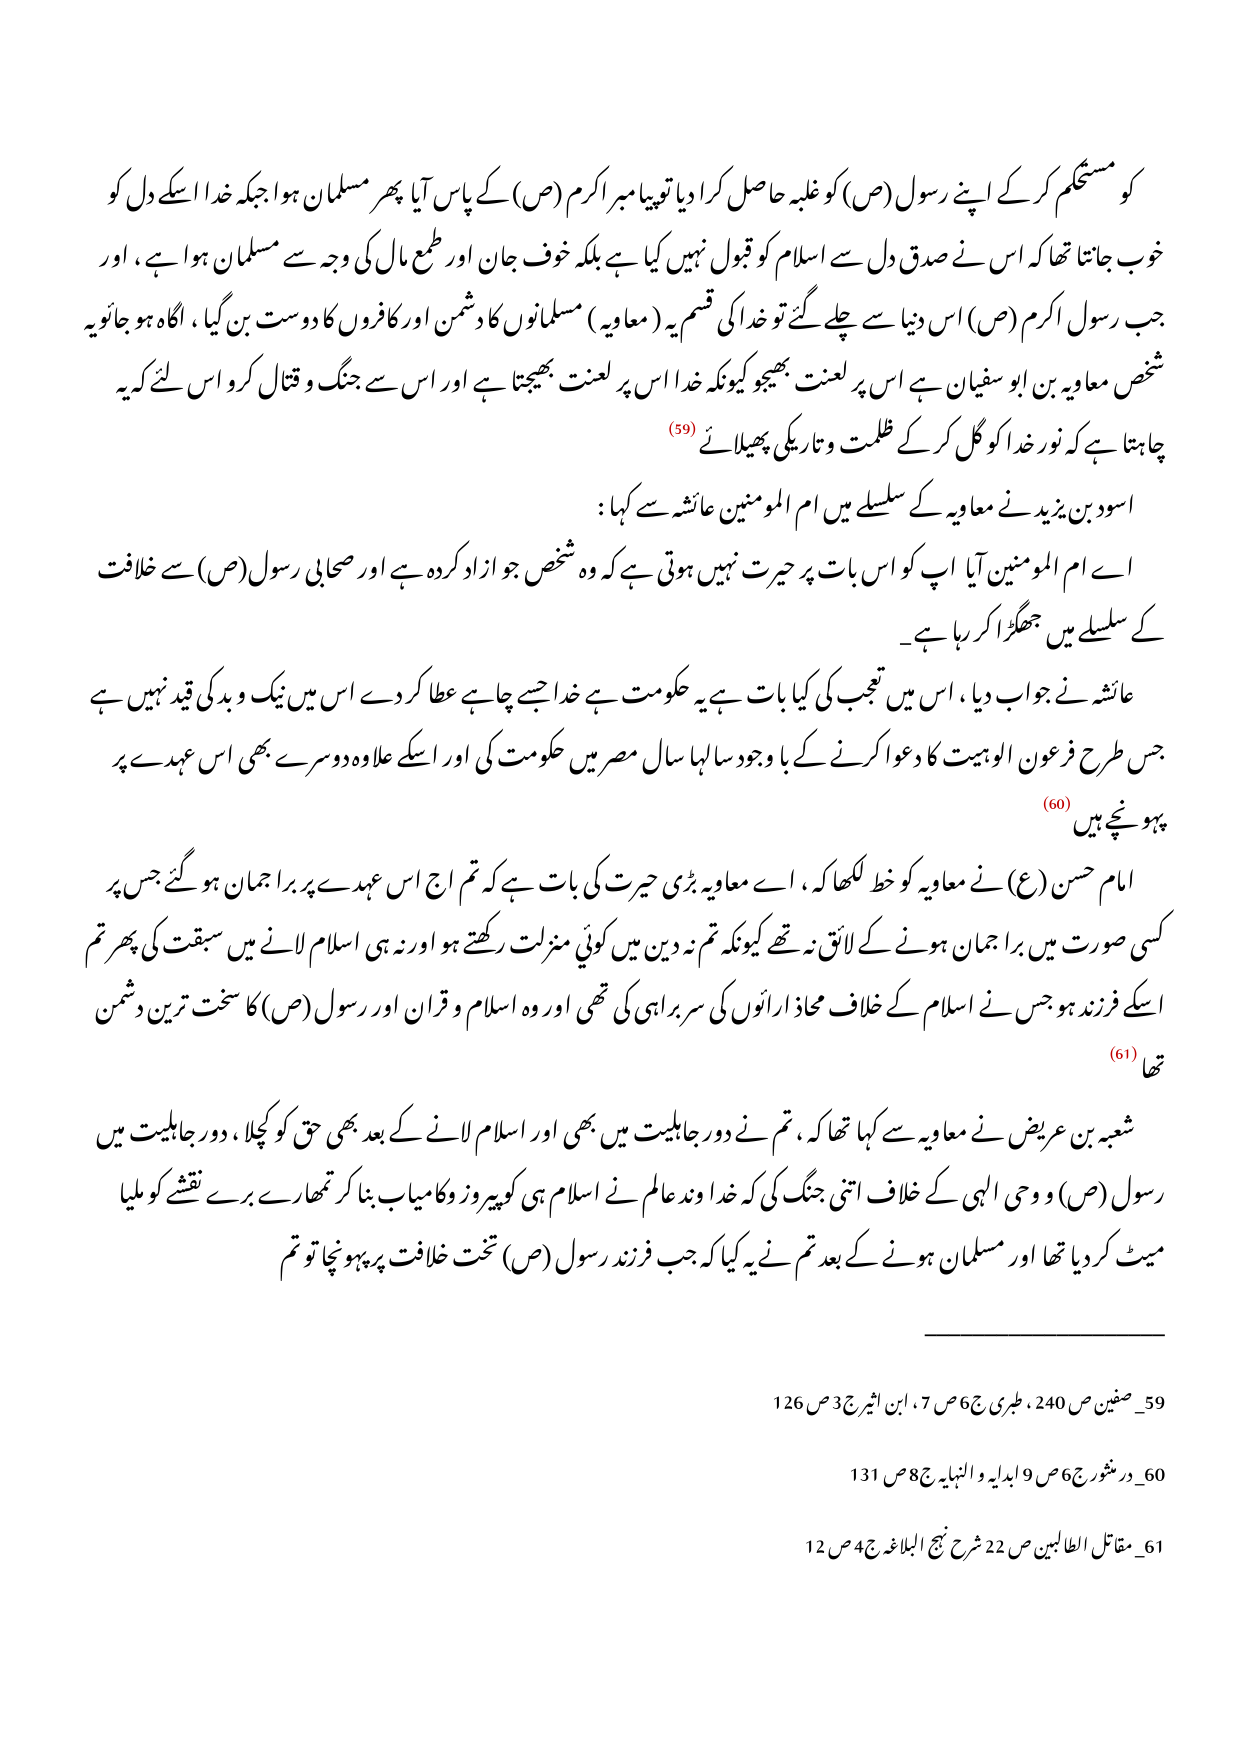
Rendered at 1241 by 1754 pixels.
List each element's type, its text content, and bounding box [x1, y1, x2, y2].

text شعبہ بن عريض نے معاويہ سے كہا تھا كہ ، تم نے دور جاہليت ميں بھى اور اسلام لانے كے بعد بھى حق كو كچلا ، دور جاہليت ميں رسول (ص) و وحى الہى كے خلاف اتنى جنگ كى كہ خدا وند عالم نے اسلام ہى كو پيروز وكامياب بنا كر تمھارے برے نقشے كو مليا ميٹ كر ديا تھا اور مسلمان ہونے كے بعد تم نے يہ كيا كہ جب فرزند رسول (ص) تخت خلافت پر پہونچا تو تم [75, 1094, 1165, 1281]
text 59_ صفين ص 240 ، طبرى ج6 ص 7 ، ابن اثير ج3 ص 126 [75, 1374, 1165, 1421]
text امام حسن (ع) نے معاويہ كو خط لكھا كہ ، اے معاويہ بڑى حيرت كى بات ہے كہ تم اج اس عہدے پر برا جمان ہو گئے جس پر كسى صورت ميں برا جمان ہونے كے لائق نہ تھے كيونكہ تم نہ دين ميں كوئي منزلت ركھتے ہو اور نہ ہى اسلام لانے ميں سبقت كى پھر تم اسكے فرزند ہو جس نے اسلام كے خلاف محاذ ارائوں كى سر براہى كى تھى اور وہ اسلام و قران اور رسول (ص) كا سخت ترين دشمن تھا (61) [75, 844, 1165, 1094]
text كو مستحكم كر كے اپنے رسول (ص) كو غلبہ حاصل كرا ديا تو پيامبر اكرم (ص) كے پاس آيا پھر مسلمان ہوا جبكہ خدا اسكے دل كو خوب جانتا تھا كہ اس نے صدق دل سے اسلام كو قبول نہيں كيا ہے بلكہ خوف جان اور طمع مال كى وجہ سے مسلمان ہوا ہے ، اور جب رسول اكرم (ص) اس دنيا سے چلے گئے تو خدا كى قسم يہ ( معاويہ ) مسلمانوں كا دشمن اور كافروں كا دوست بن گيا ، اگاہ ہو جائو يہ شخص معاويہ بن ابو سفيان ہے اس پر لعنت بھيجو كيونكہ خدا اس پر لعنت بھيجتا ہے اور اس سے جنگ و قتال كرو اس لئے كہ يہ چاہتا ہے كہ نور خدا كو گل كر كے ظلمت و تار يكى پھيلائے (59) [75, 156, 1165, 469]
text اے ام المومنين آيا اپ كو اس بات پر حيرت نہيں ہوتى ہے كہ وہ شخص جو ازاد كردہ ہے اور صحابى رسول(ص) سے خلافت كے سلسلے ميں جھگڑا كر رہا ہے _ [75, 531, 1165, 656]
text 61_ مقاتل الطالبين ص 22 شرح نہج البلاغہ ج4 ص 12 [75, 1518, 1165, 1564]
text اسود بن يزيد نے معاويہ كے سلسلے ميں ام المومنين عائشه سے كہا : [75, 469, 1165, 531]
text 60_ در منثور ج6 ص 9 ابدايہ و النہايہ ج8 ص 131 [75, 1446, 1165, 1493]
text ____________________ [75, 1281, 1165, 1349]
text عائشه نے جواب ديا ، اس ميں تعجب كى كيا بات ہے يہ حكومت ہے خدا جسے چاہے عطا كر دے اس ميں نيك و بد كى قيد نہيں ہے جس طرح فرعون الوہيت كا دعوا كرنے كے با وجود سالہا سال مصر ميں حكومت كى اور اسكے علاوہ دوسرے بھى اس عہدے پر پہونچے ہيں (60) [75, 656, 1165, 844]
